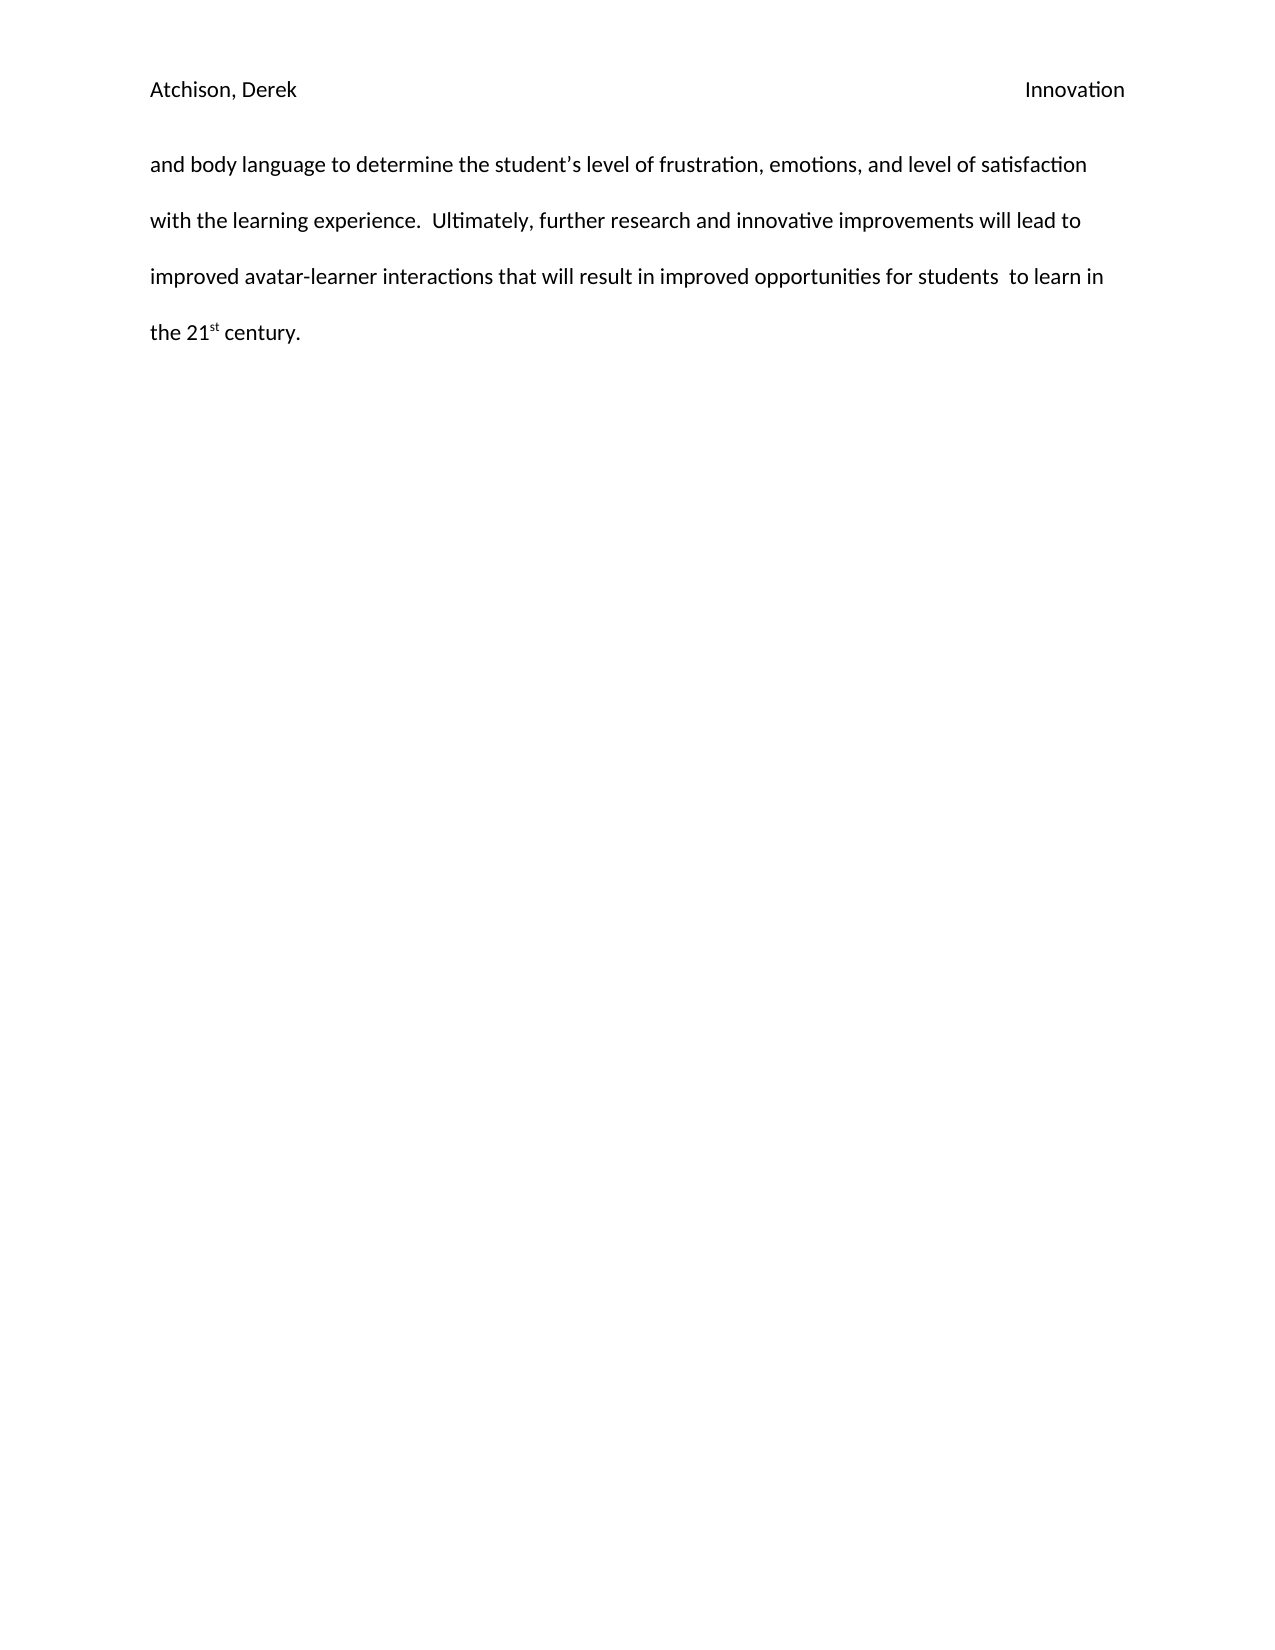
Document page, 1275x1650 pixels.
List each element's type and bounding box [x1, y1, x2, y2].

text [150, 150, 1125, 346]
